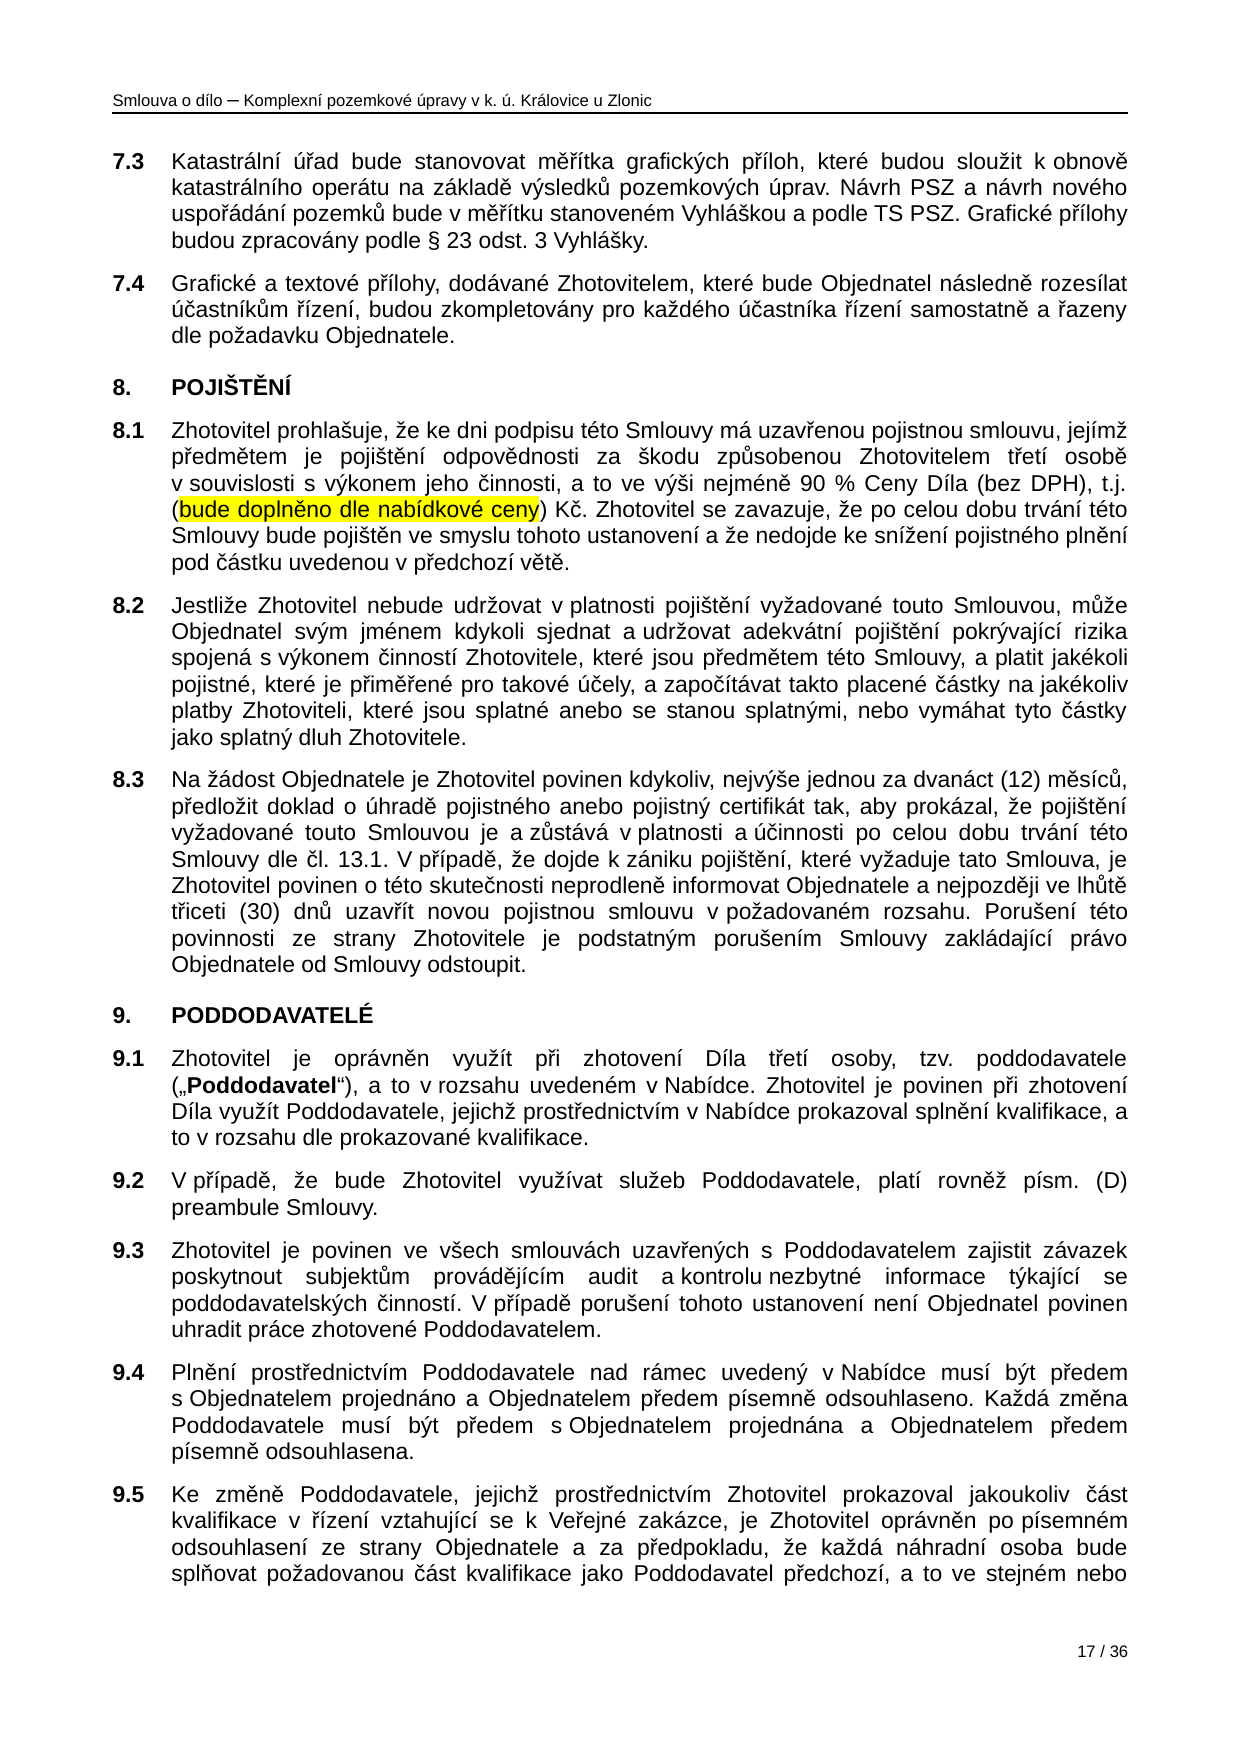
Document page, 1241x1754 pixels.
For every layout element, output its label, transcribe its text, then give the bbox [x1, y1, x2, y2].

text Pojištění [112, 374, 1128, 400]
text Na žádost Objednatele je Zhotovitel povinen kdykoliv, nejvýše jednou za dvanáct (12) měsíců, předložit doklad o úhradě pojistného anebo pojistný certifikát tak, aby prokázal, že pojištění vyžadované touto Smlouvou je a zůstává v platnosti a účinnosti po celou dobu trvání této Smlouvy dle čl. 13.1. V případě, že dojde k zániku pojištění, které vyžaduje tato Smlouva, je Zhotovitel povinen o této skutečnosti neprodleně informovat Objednatele a nejpozději ve lhůtě třiceti (30) dnů uzavřít novou pojistnou smlouvu v požadovaném rozsahu. Porušení této povinnosti ze strany Zhotovitele je podstatným porušením Smlouvy zakládající právo Objednatele od Smlouvy odstoupit. [112, 766, 1128, 977]
text Poddodavatelé [112, 1002, 1128, 1029]
text Katastrální úřad bude stanovovat měřítka grafických příloh, které budou sloužit k obnově katastrálního operátu na základě výsledků pozemkových úprav. Návrh PSZ a návrh nového uspořádání pozemků bude v měřítku stanoveném Vyhláškou a podle TS PSZ. Grafické přílohy budou zpracovány podle § 23 odst. 3 Vyhlášky. [112, 148, 1128, 253]
text Zhotovitel je oprávněn využít při zhotovení Díla třetí osoby, tzv. poddodavatele („Poddodavatel“), a to v rozsahu uvedeném v Nabídce. Zhotovitel je povinen při zhotovení Díla využít Poddodavatele, jejichž prostřednictvím v Nabídce prokazoval splnění kvalifikace, a to v rozsahu dle prokazované kvalifikace. [112, 1045, 1128, 1151]
text Grafické a textové přílohy, dodávané Zhotovitelem, které bude Objednatel následně rozesílat účastníkům řízení, budou zkompletovány pro každého účastníka řízení samostatně a řazeny dle požadavku Objednatele. [112, 270, 1128, 349]
text Jestliže Zhotovitel nebude udržovat v platnosti pojištění vyžadované touto Smlouvou, může Objednatel svým jménem kdykoli sjednat a udržovat adekvátní pojištění pokrývající rizika spojená s výkonem činností Zhotovitele, které jsou předmětem této Smlouvy, a platit jakékoli pojistné, které je přiměřené pro takové účely, a započítávat takto placené částky na jakékoliv platby Zhotoviteli, které jsou splatné anebo se stanou splatnými, nebo vymáhat tyto částky jako splatný dluh Zhotovitele. [112, 592, 1128, 750]
text Zhotovitel prohlašuje, že ke dni podpisu této Smlouvy má uzavřenou pojistnou smlouvu, jejímž předmětem je pojištění odpovědnosti za škodu způsobenou Zhotovitelem třetí osobě v souvislosti s výkonem jeho činnosti, a to ve výši nejméně 90 % Ceny Díla (bez DPH), t.j. (bude doplněno dle nabídkové ceny) Kč. Zhotovitel se zavazuje, že po celou dobu trvání této Smlouvy bude pojištěn ve smyslu tohoto ustanovení a že nedojde ke snížení pojistného plnění pod částku uvedenou v předchozí větě. [112, 417, 1128, 575]
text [112, 1481, 1128, 1586]
text Zhotovitel je povinen ve všech smlouvách uzavřených s Poddodavatelem zajistit závazek poskytnout subjektům provádějícím audit a kontrolu nezbytné informace týkající se poddodavatelských činností. V případě porušení tohoto ustanovení není Objednatel povinen uhradit práce zhotovené Poddodavatelem. [112, 1237, 1128, 1342]
text V případě, že bude Zhotovitel využívat služeb Poddodavatele, platí rovněž písm. (D) preambule Smlouvy. [112, 1167, 1128, 1220]
text Plnění prostřednictvím Poddodavatele nad rámec uvedený v Nabídce musí být předem s Objednatelem projednáno a Objednatelem předem písemně odsouhlaseno. Každá změna Poddodavatele musí být předem s Objednatelem projednána a Objednatelem předem písemně odsouhlasena. [112, 1359, 1128, 1464]
